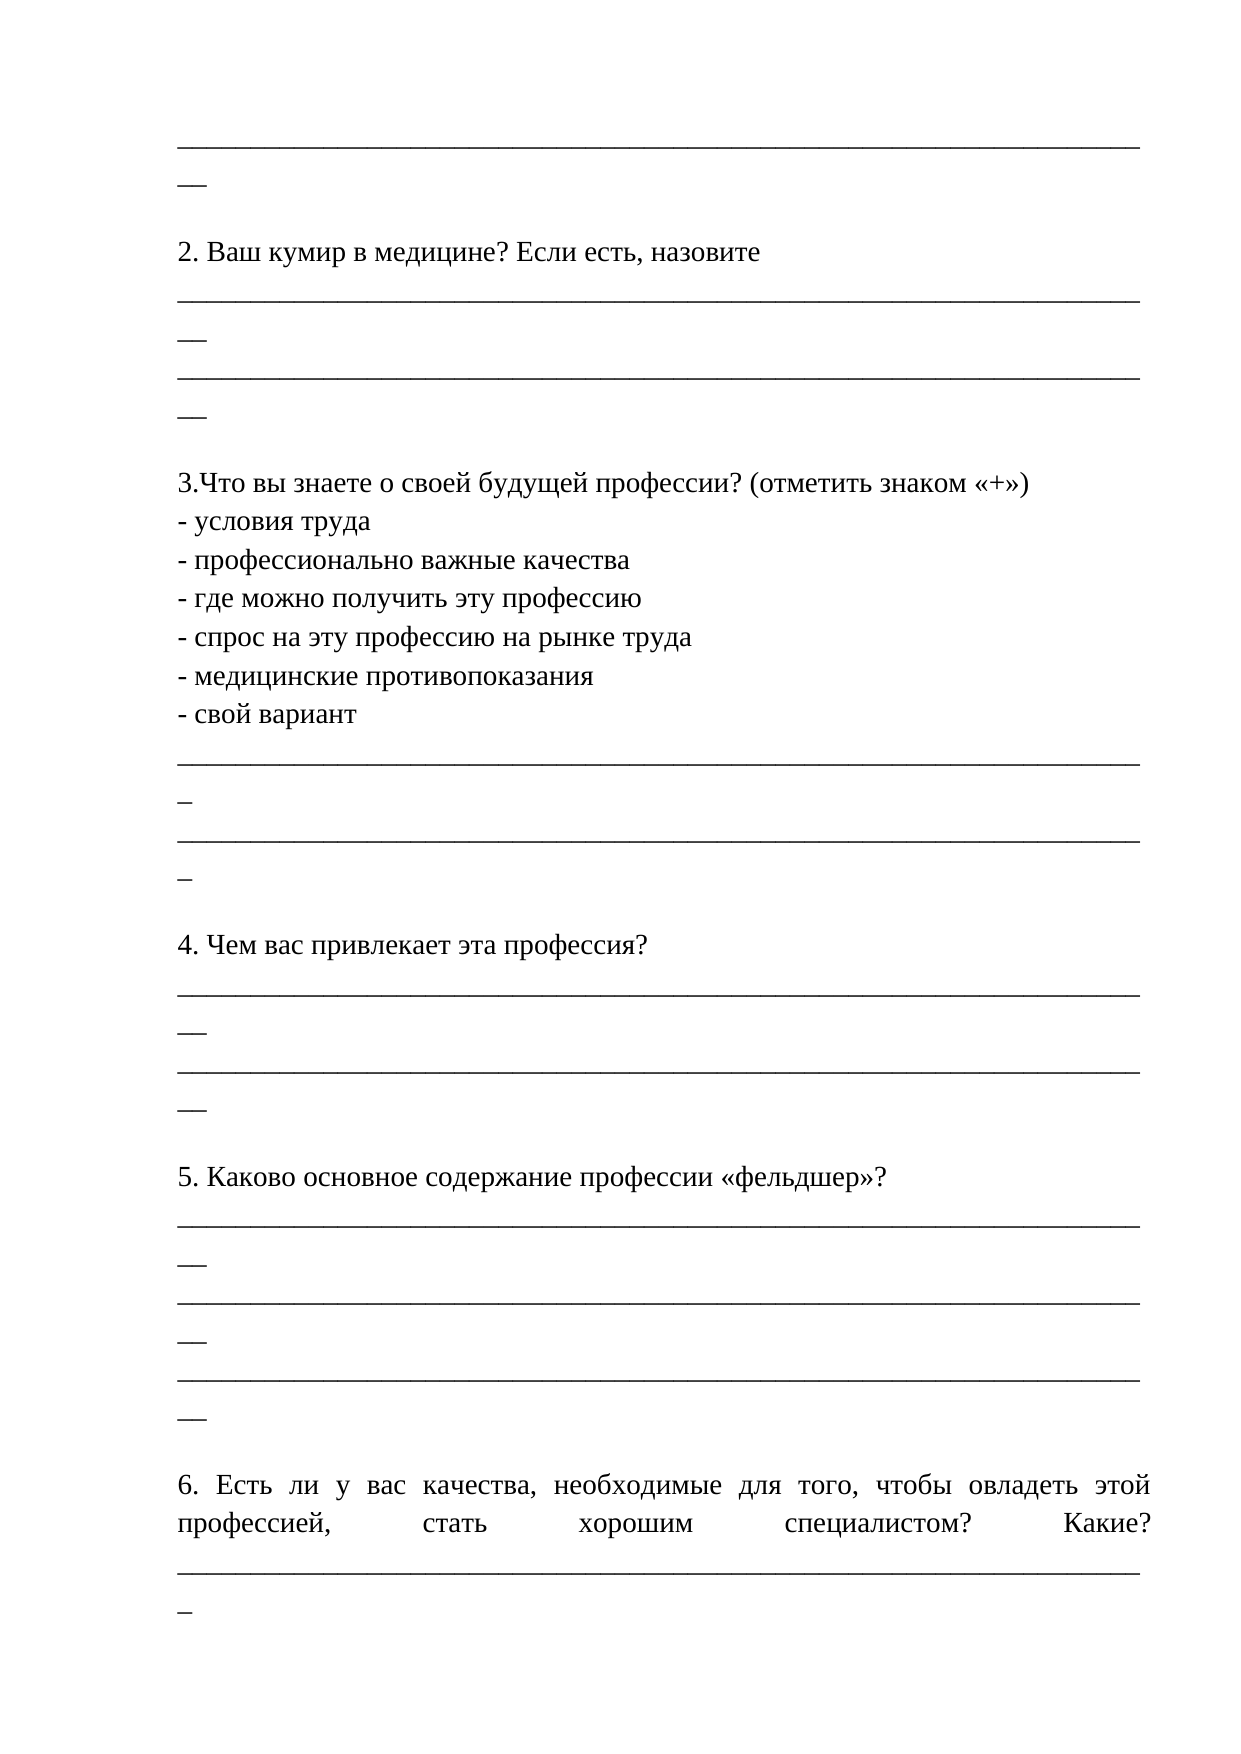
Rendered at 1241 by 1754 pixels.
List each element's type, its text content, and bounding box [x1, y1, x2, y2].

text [177, 118, 1152, 190]
text 6. Есть ли у вас качества, необходимые для того, чтобы овладеть этой профессией, стать хорошим специалистом? Какие? ___________________________________________________________________ [177, 1467, 1152, 1616]
text 5. Каково основное содержание профессии «фельдшер»? [177, 1159, 1152, 1192]
text ___________________________________________________________________ [177, 812, 1152, 884]
text ____________________________________________________________________ [177, 1351, 1152, 1423]
text ____________________________________________________________________ [177, 966, 1152, 1038]
text 2. Ваш кумир в медицине? Если есть, назовите [177, 234, 1152, 267]
text 4. Чем вас привлекает эта профессия? [177, 927, 1152, 961]
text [177, 272, 1152, 344]
text ____________________________________________________________________ [177, 1197, 1152, 1269]
text - где можно получить эту профессию [177, 581, 1152, 614]
text ____________________________________________________________________ [177, 1274, 1152, 1346]
text - условия труда [177, 503, 1152, 537]
text - спрос на эту профессию на рынке труда [177, 619, 1152, 653]
text - свой вариант [177, 696, 1152, 730]
text ___________________________________________________________________ [177, 735, 1152, 807]
text ____________________________________________________________________ [177, 1043, 1152, 1115]
text 3.Что вы знаете о своей будущей профессии? (отметить знаком «+») [177, 465, 1152, 498]
text ____________________________________________________________________ [177, 349, 1152, 421]
text - медицинские противопоказания [177, 658, 1152, 691]
text - профессионально важные качества [177, 542, 1152, 576]
